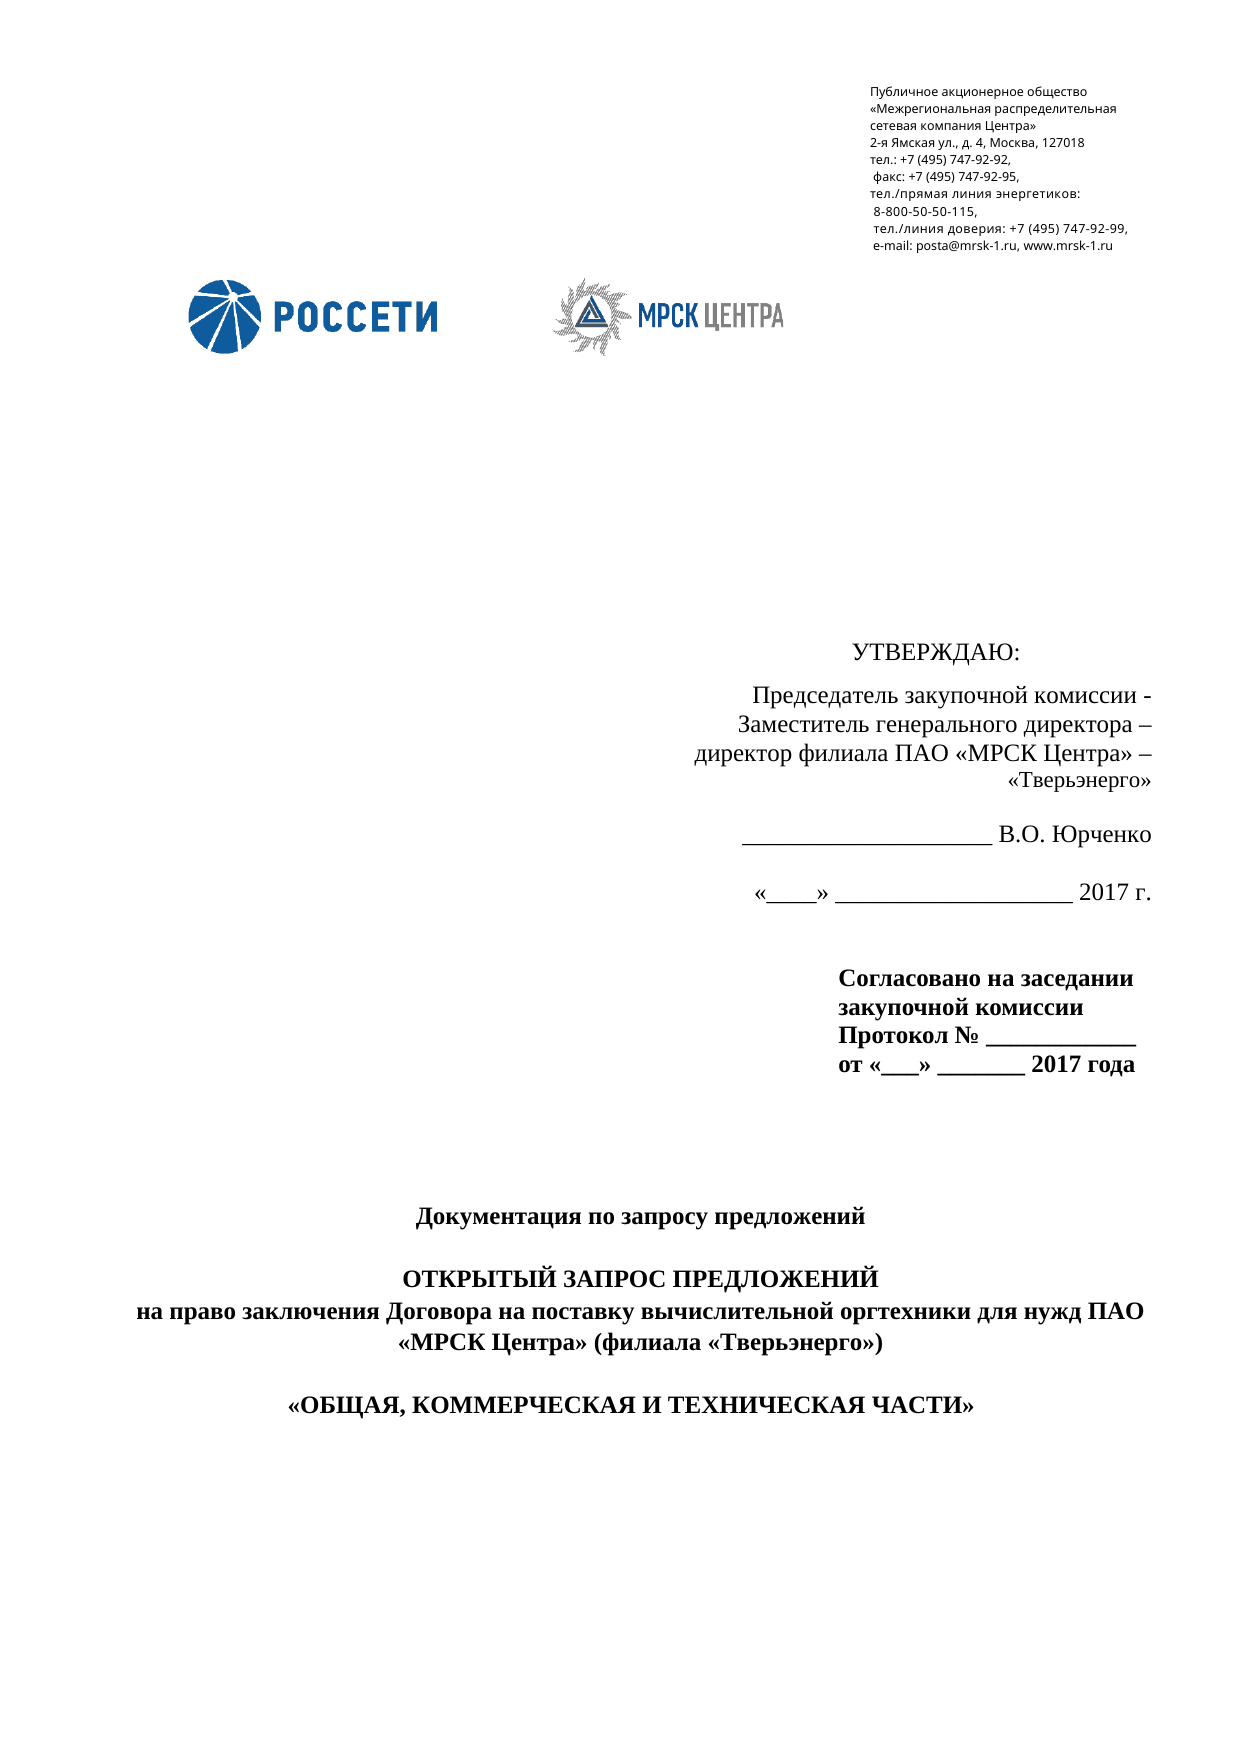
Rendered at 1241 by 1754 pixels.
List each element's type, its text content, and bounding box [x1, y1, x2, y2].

text закупочной комиссии [838, 992, 1152, 1020]
text «____» ___________________ 2017 г. [720, 877, 1152, 905]
text УТВЕРЖДАЮ: [720, 637, 1152, 666]
text «Тверьэнерго» [129, 766, 1152, 793]
text Председатель закупочной комиссии - [129, 680, 1152, 709]
text Протокол № ____________ [838, 1020, 1152, 1049]
text от «___» _______ 2017 года [838, 1049, 1152, 1078]
text Согласовано на заседании [838, 963, 1152, 992]
picture [188, 278, 784, 356]
text директор филиала ПАО «МРСК Центра» – [129, 738, 1152, 766]
text на право заключения Договора на поставку вычислительной оргтехники для нужд ПАО «МРСК Центра» (филиала «Тверьэнерго») [129, 1296, 1152, 1356]
text ОТКРЫТЫЙ ЗАПРОС ПРЕДЛОЖЕНИЙ [129, 1264, 1152, 1293]
text «ОБЩАЯ, КОММЕРЧЕСКАЯ и техническая ЧАСТИ» [73, 1391, 1183, 1419]
text Документация по запросу предложений [129, 1201, 1152, 1230]
text ____________________ В.О. Юрченко [129, 819, 1152, 848]
text Заместитель генерального директора – [129, 709, 1152, 738]
